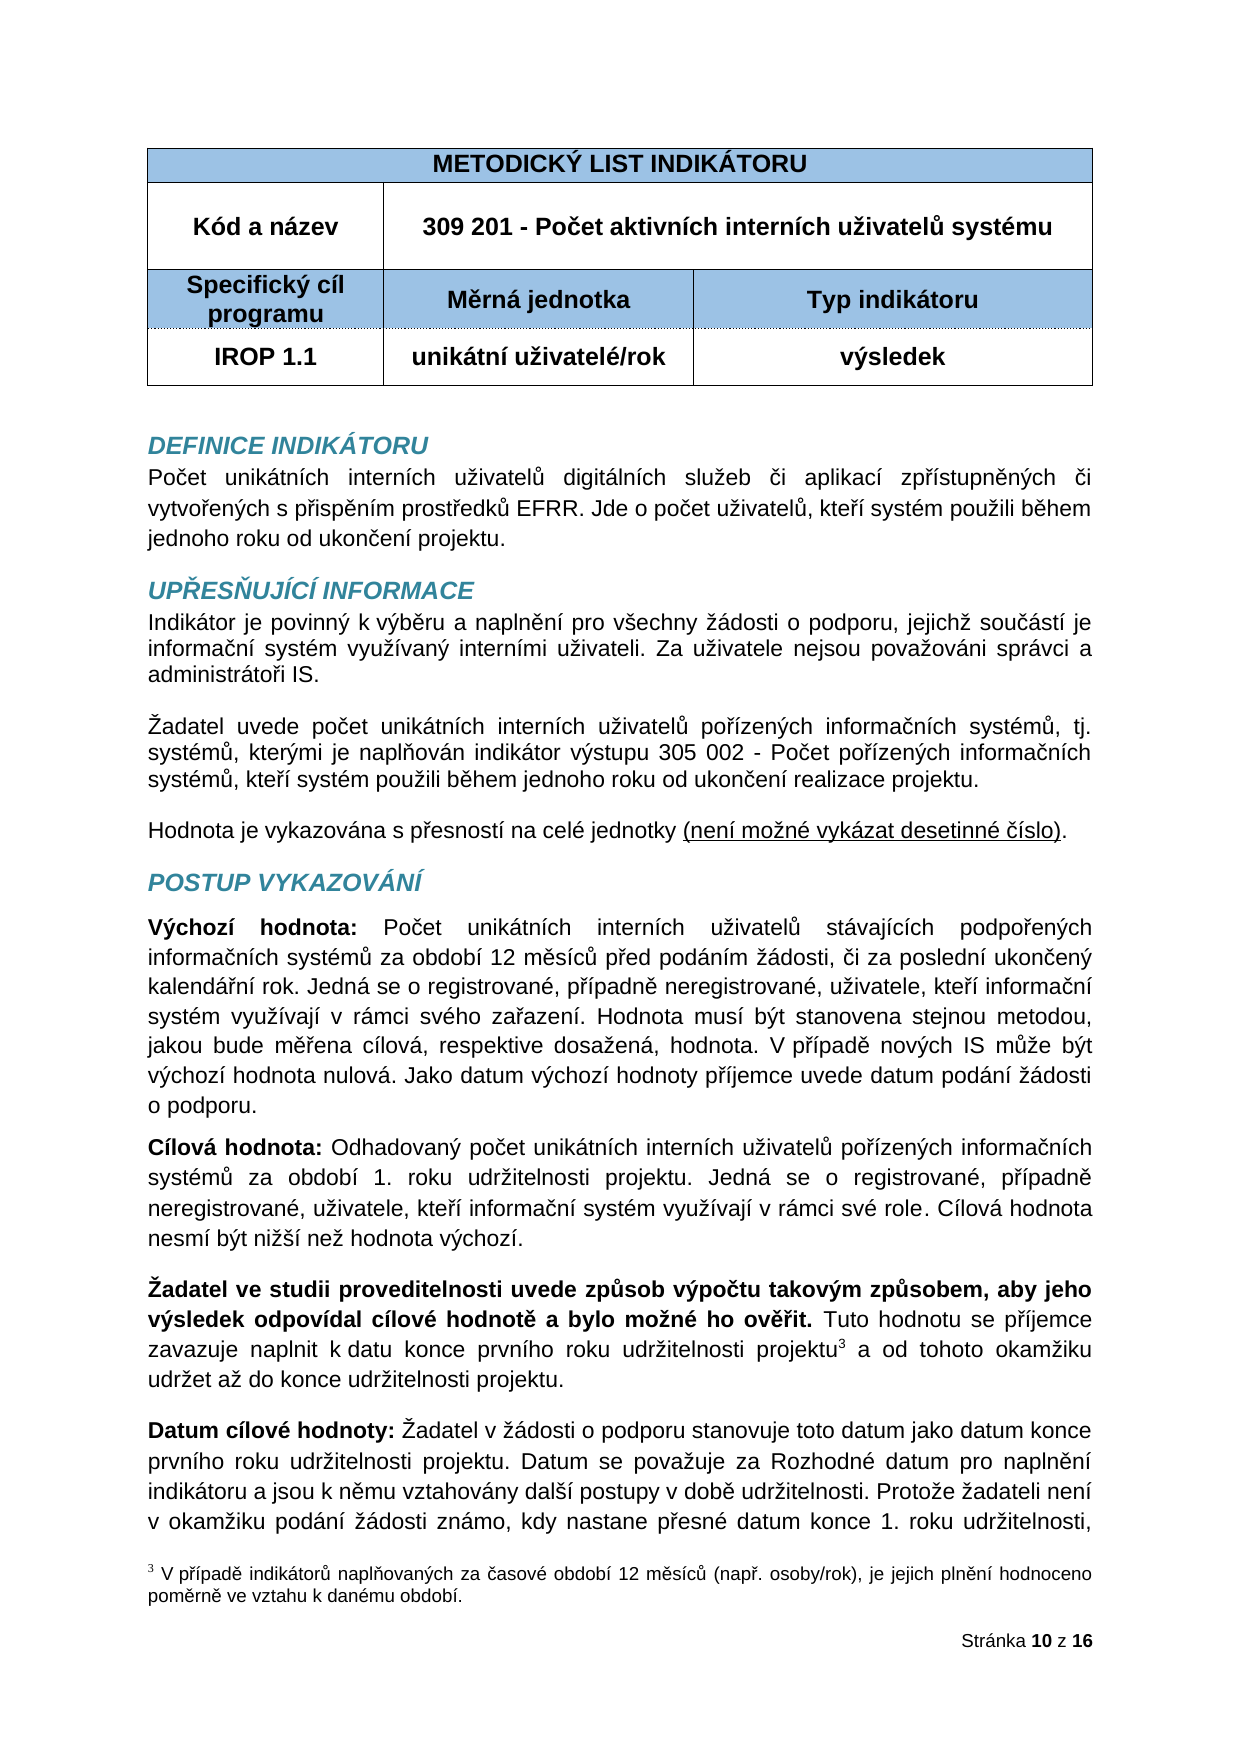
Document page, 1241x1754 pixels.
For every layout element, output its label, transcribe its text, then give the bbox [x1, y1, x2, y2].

text Žadatel ve studii proveditelnosti uvede způsob výpočtu takovým způsobem, aby jeho výsledek odpovídal cílové hodnotě a bylo možné ho ověřit. Tuto hodnotu se příjemce zavazuje naplnit k datu konce prvního roku udržitelnosti projektu a od tohoto okamžiku udržet až do konce udržitelnosti projektu. [148, 1276, 1092, 1393]
text Počet unikátních interních uživatelů digitálních služeb či aplikací zpřístupněných či vytvořených s přispěním prostředků EFRR. Jde o počet uživatelů, kteří systém použili během jednoho roku od ukončení projektu. [148, 464, 1092, 551]
text Indikátor je povinný k výběru a naplnění pro všechny žádosti o podporu, jejichž součástí je informační systém využívaný interními uživateli. Za uživatele nejsou považováni správci a administrátoři IS. [148, 609, 1092, 688]
text postup vykazování [148, 868, 1092, 897]
table_cell Měrná jednotka [384, 270, 693, 328]
table_cell IROP 1.1 [148, 328, 383, 385]
table_cell unikátní uživatelé/rok [384, 328, 693, 385]
text Upřesňující informace [148, 576, 1092, 604]
text Výchozí hodnota: Počet unikátních interních uživatelů stávajících podpořených informačních systémů za období 12 měsíců před podáním žádosti, či za poslední ukončený kalendářní rok. Jedná se o registrované, případně neregistrované, uživatele, kteří informační systém využívají v rámci svého zařazení. Hodnota musí být stanovena stejnou metodou, jakou bude měřena cílová, respektive dosažená, hodnota. V případě nových IS může být výchozí hodnota nulová. Jako datum výchozí hodnoty příjemce uvede datum podání žádosti o podporu. [148, 914, 1092, 1118]
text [148, 1417, 1092, 1534]
table_cell Typ indikátoru [694, 270, 1092, 328]
table_header METODICKÝ LIST INDIKÁTORU [148, 149, 1092, 182]
text Cílová hodnota: Odhadovaný počet unikátních interních uživatelů pořízených informačních systémů za období 1. roku udržitelnosti projektu. Jedná se o registrované, případně neregistrované, uživatele, kteří informační systém využívají v rámci své role. Cílová hodnota nesmí být nižší než hodnota výchozí. [148, 1134, 1092, 1251]
table_cell výsledek [694, 328, 1092, 385]
text Žadatel uvede počet unikátních interních uživatelů pořízených informačních systémů, tj. systémů, kterými je naplňován indikátor výstupu 305 002 - Počet pořízených informačních systémů, kteří systém použili během jednoho roku od ukončení realizace projektu. [148, 713, 1092, 792]
table_cell 309 201 - Počet aktivních interních uživatelů systému [384, 183, 1092, 269]
text Definice indikátoru [148, 431, 1092, 460]
table_cell Kód a název [148, 183, 383, 269]
table_cell Specifický cíl programu [148, 270, 383, 328]
text Hodnota je vykazována s přesností na celé jednotky (není možné vykázat desetinné číslo). [148, 817, 1092, 843]
